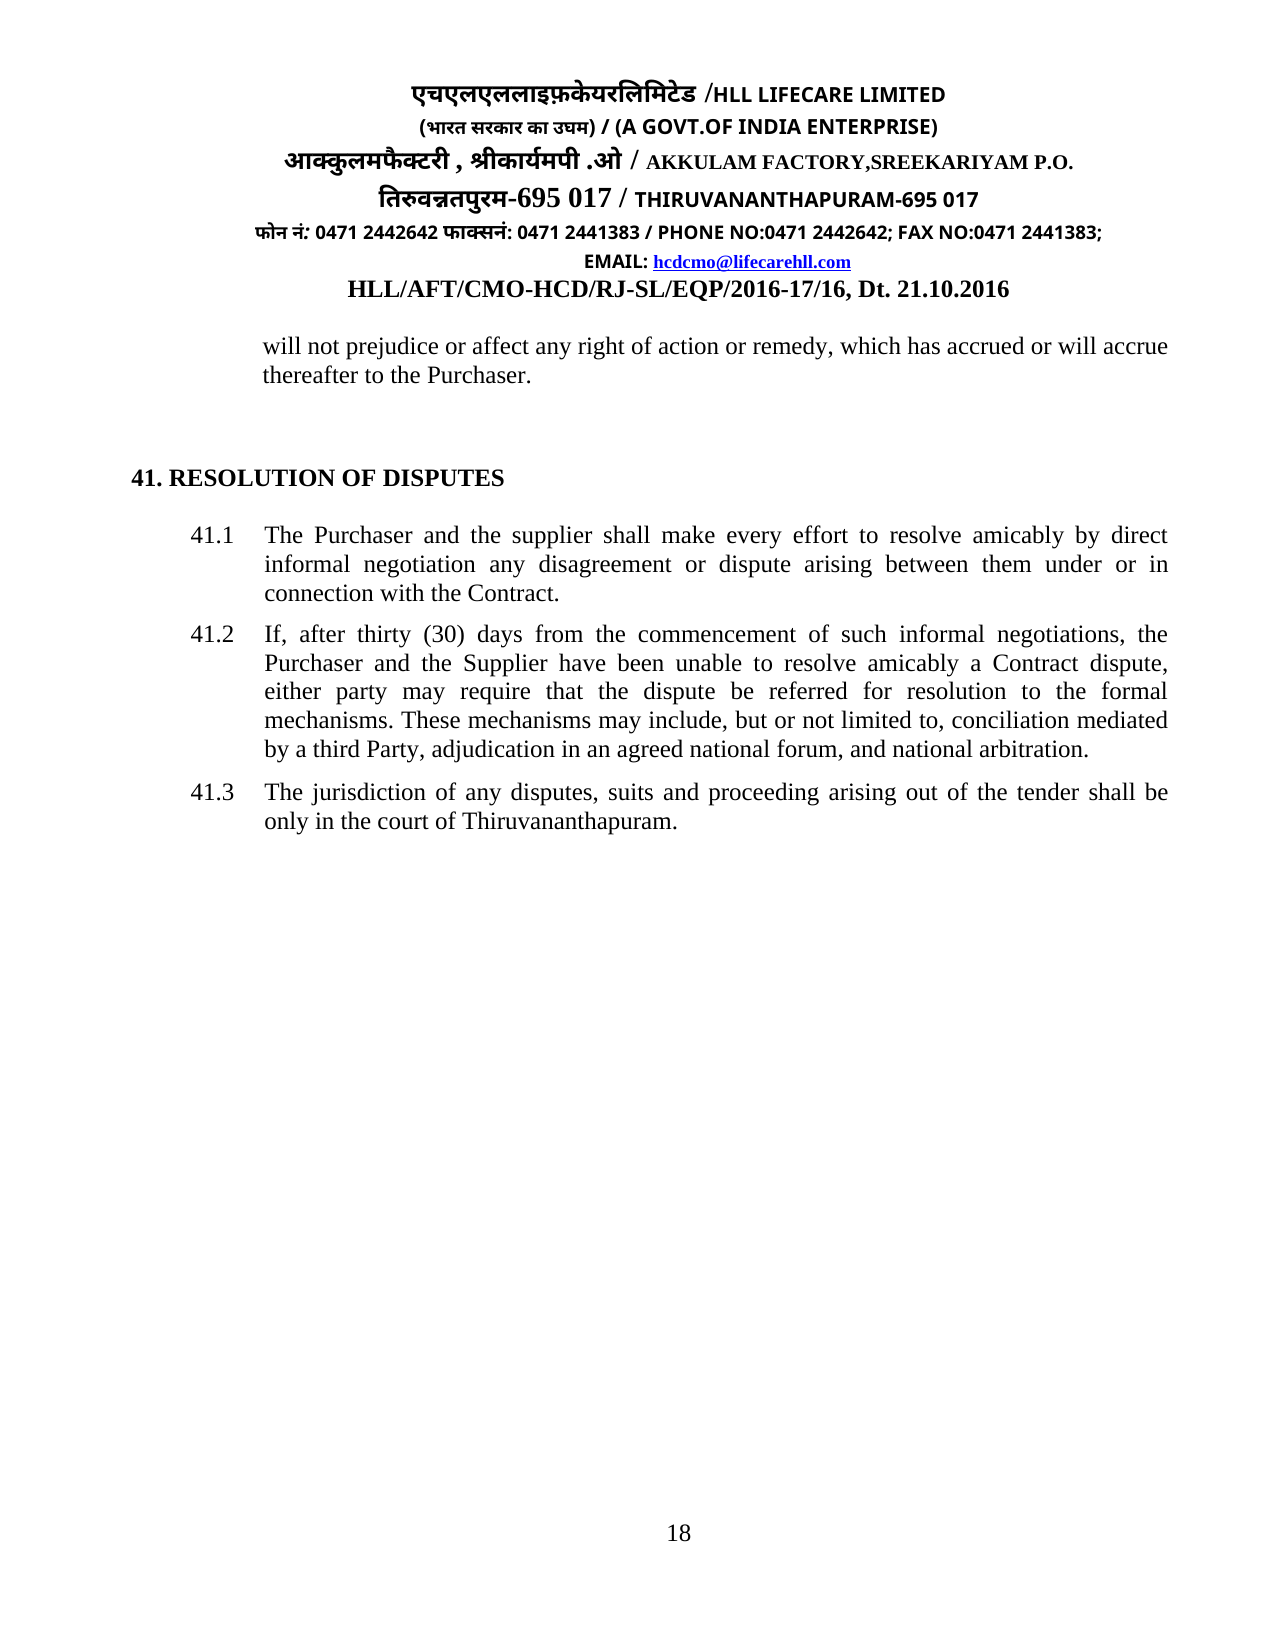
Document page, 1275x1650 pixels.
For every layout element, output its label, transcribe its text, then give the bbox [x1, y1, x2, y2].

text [187, 331, 1169, 389]
list If, after thirty (30) days from the commencement of such informal negotiations, the Purchaser and the Supplier have been unable to resolve amicably a Contract dispute, either party may require that the dispute be referred for resolution to the formal mechanisms. These mechanisms may include, but or not limited to, conciliation mediated by a third Party, adjudication in an agreed national forum, and national arbitration. [190, 619, 1169, 763]
list The jurisdiction of any disputes, suits and proceeding arising out of the tender shall be only in the court of Thiruvananthapuram. [190, 777, 1169, 834]
list The Purchaser and the supplier shall make every effort to resolve amicably by direct informal negotiation any disagreement or dispute arising between them under or in connection with the Contract. [190, 521, 1169, 607]
text 41. RESOLUTION OF DISPUTES [131, 463, 1226, 492]
